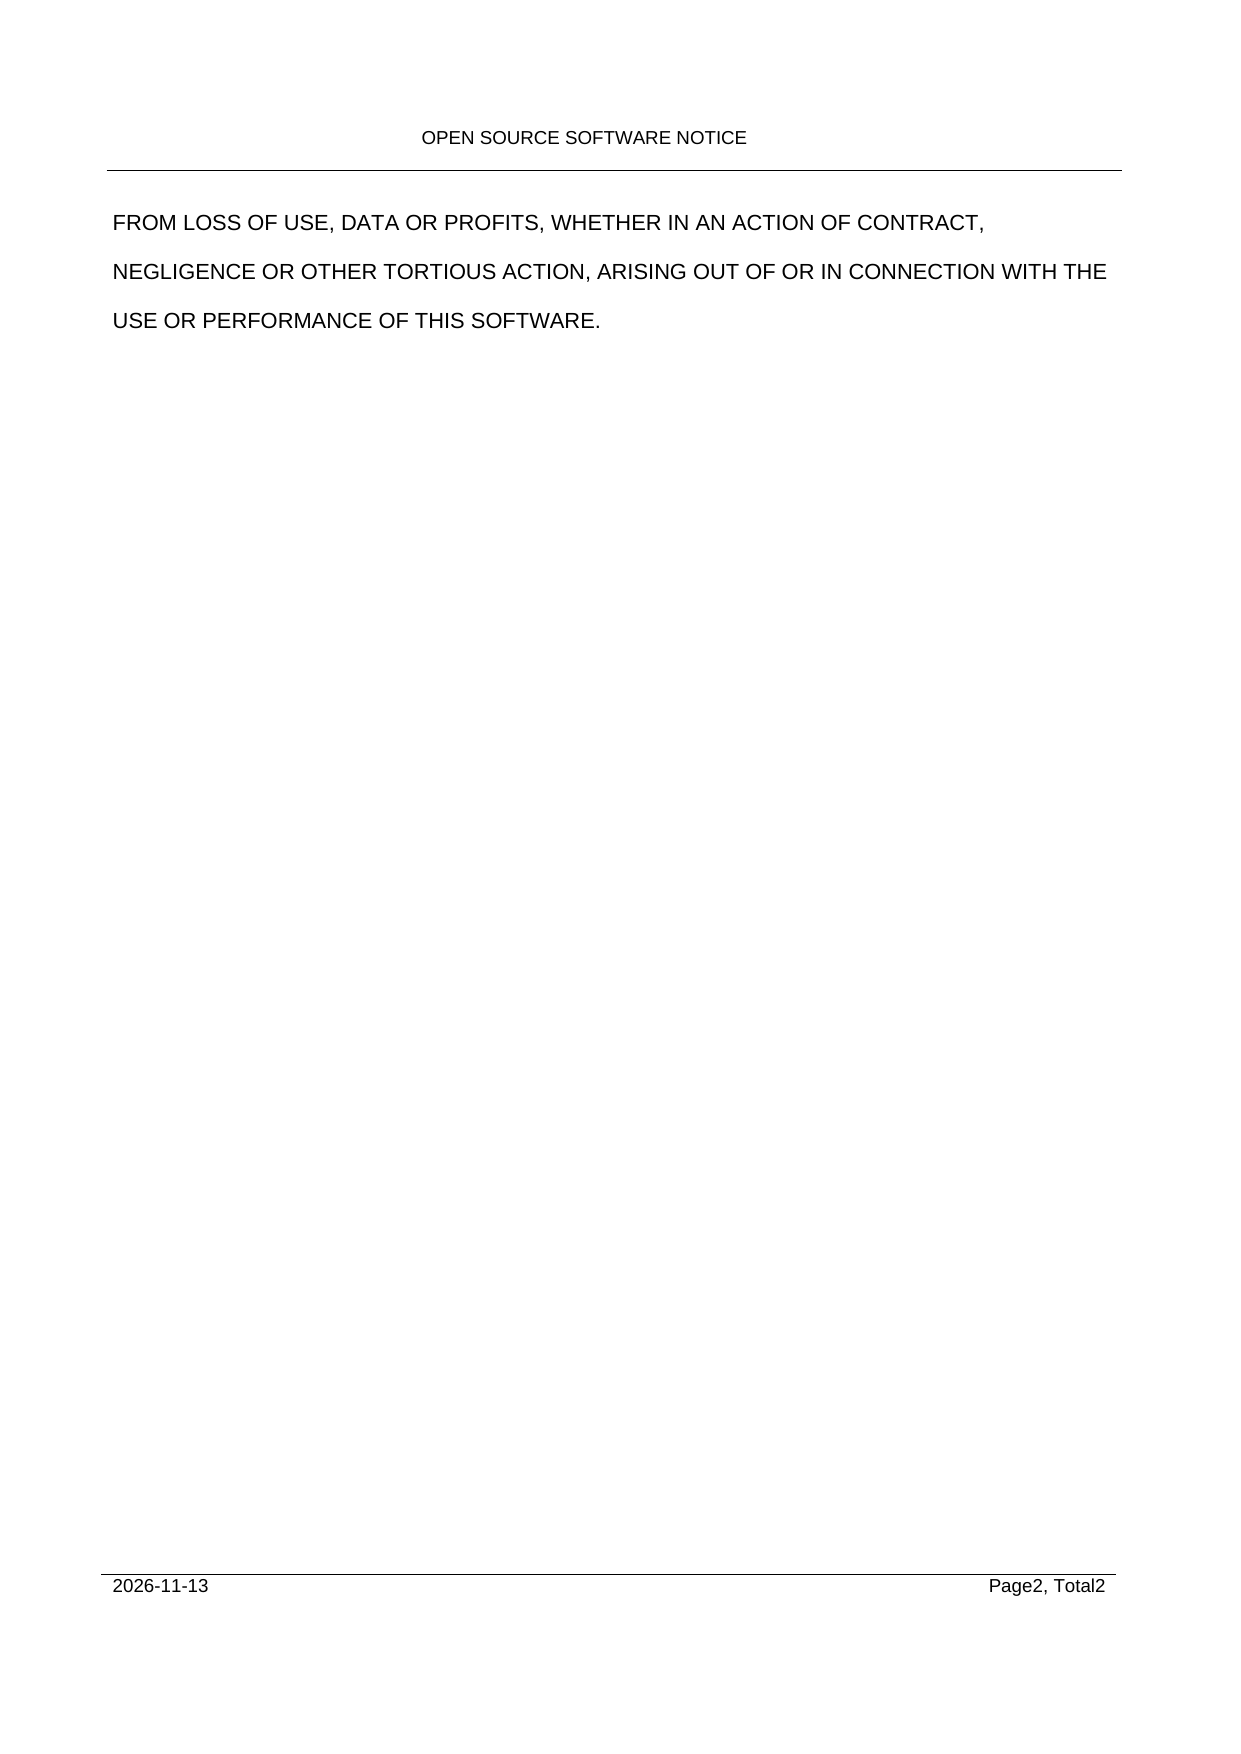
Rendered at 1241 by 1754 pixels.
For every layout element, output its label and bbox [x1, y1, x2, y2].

text [112, 206, 1128, 336]
